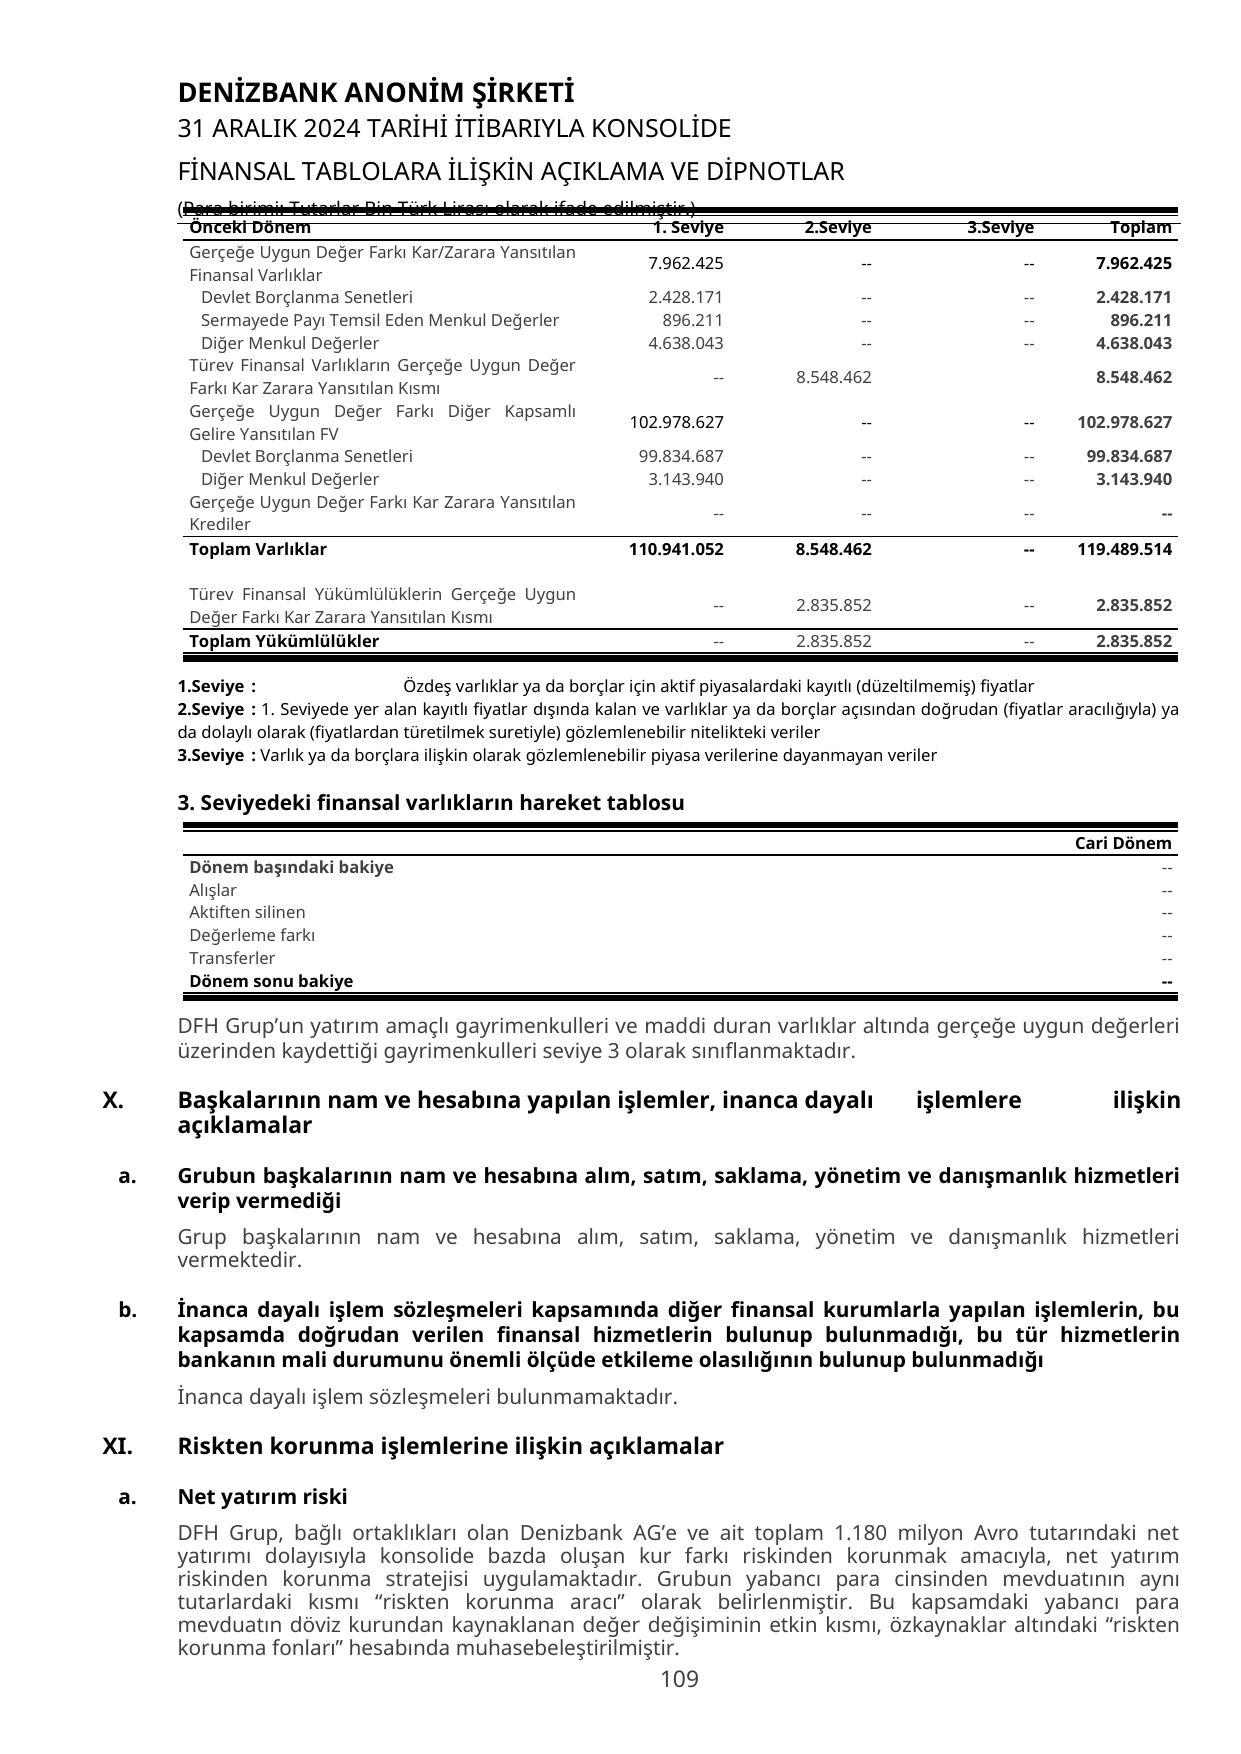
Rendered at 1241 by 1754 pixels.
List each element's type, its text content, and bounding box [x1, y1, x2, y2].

list Net yatırım riski [118, 1485, 1181, 1510]
text DFH Grup, bağlı ortaklıkları olan Denizbank AG’e ve ait toplam 1.180 milyon Avro tutarındaki net yatırımı dolayısıyla konsolide bazda oluşan kur farkı riskinden korunmak amacıyla, net yatırım riskinden korunma stratejisi uygulamaktadır. Grubun yabancı para cinsinden mevduatının aynı tutarlardaki kısmı “riskten korunma aracı” olarak belirlenmiştir. Bu kapsamdaki yabancı para mevduatın döviz kurundan kaynaklanan değer değişiminin etkin kısmı, özkaynaklar altındaki “riskten korunma fonları” hesabında muhasebeleştirilmiştir. [177, 1522, 1181, 1660]
list İnanca dayalı işlem sözleşmeleri bulunmamaktadır. [177, 1385, 1181, 1410]
list Grup başkalarının nam ve hesabına alım, satım, saklama, yönetim ve danışmanlık hizmetleri vermektedir. [177, 1226, 1181, 1272]
text 1.Seviye : Özdeş varlıklar ya da borçlar için aktif piyasalardaki kayıtlı (düzeltilmemiş) fiyatlar [177, 674, 1181, 697]
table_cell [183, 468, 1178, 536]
text 3.Seviye : Varlık ya da borçlara ilişkin olarak gözlemlenebilir piyasa verilerine dayanmayan veriler [177, 743, 1181, 766]
list Grubun başkalarının nam ve hesabına alım, satım, saklama, yönetim ve danışmanlık hizmetleri verip vermediği [118, 1164, 1181, 1214]
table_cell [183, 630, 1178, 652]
list 3. Seviyedeki finansal varlıkların hareket tablosu [177, 791, 1181, 816]
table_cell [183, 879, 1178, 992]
list Riskten korunma işlemlerine ilişkin açıklamalar [102, 1435, 1181, 1460]
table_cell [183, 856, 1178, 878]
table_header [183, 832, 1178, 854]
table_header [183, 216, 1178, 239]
list İnanca dayalı işlem sözleşmeleri kapsamında diğer finansal kurumlarla yapılan işlemlerin, bu kapsamda doğrudan verilen finansal hizmetlerin bulunup bulunmadığı, bu tür hizmetlerin bankanın mali durumunu önemli ölçüde etkileme olasılığının bulunup bulunmadığı [118, 1297, 1181, 1372]
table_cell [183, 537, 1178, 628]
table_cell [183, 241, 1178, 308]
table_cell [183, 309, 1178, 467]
text 2.Seviye : 1. Seviyede yer alan kayıtlı fiyatlar dışında kalan ve varlıklar ya da borçlar açısından doğrudan (fiyatlar aracılığıyla) ya da dolaylı olarak (fiyatlardan türetilmek suretiyle) gözlemlenebilir nitelikteki veriler [177, 697, 1181, 743]
list DFH Grup’un yatırım amaçlı gayrimenkulleri ve maddi duran varlıklar altında gerçeğe uygun değerleri üzerinden kaydettiği gayrimenkulleri seviye 3 olarak sınıflanmaktadır. [177, 1014, 1181, 1064]
list Başkalarının nam ve hesabına yapılan işlemler, inanca dayalı işlemlere ilişkin açıklamalar [102, 1089, 1181, 1139]
